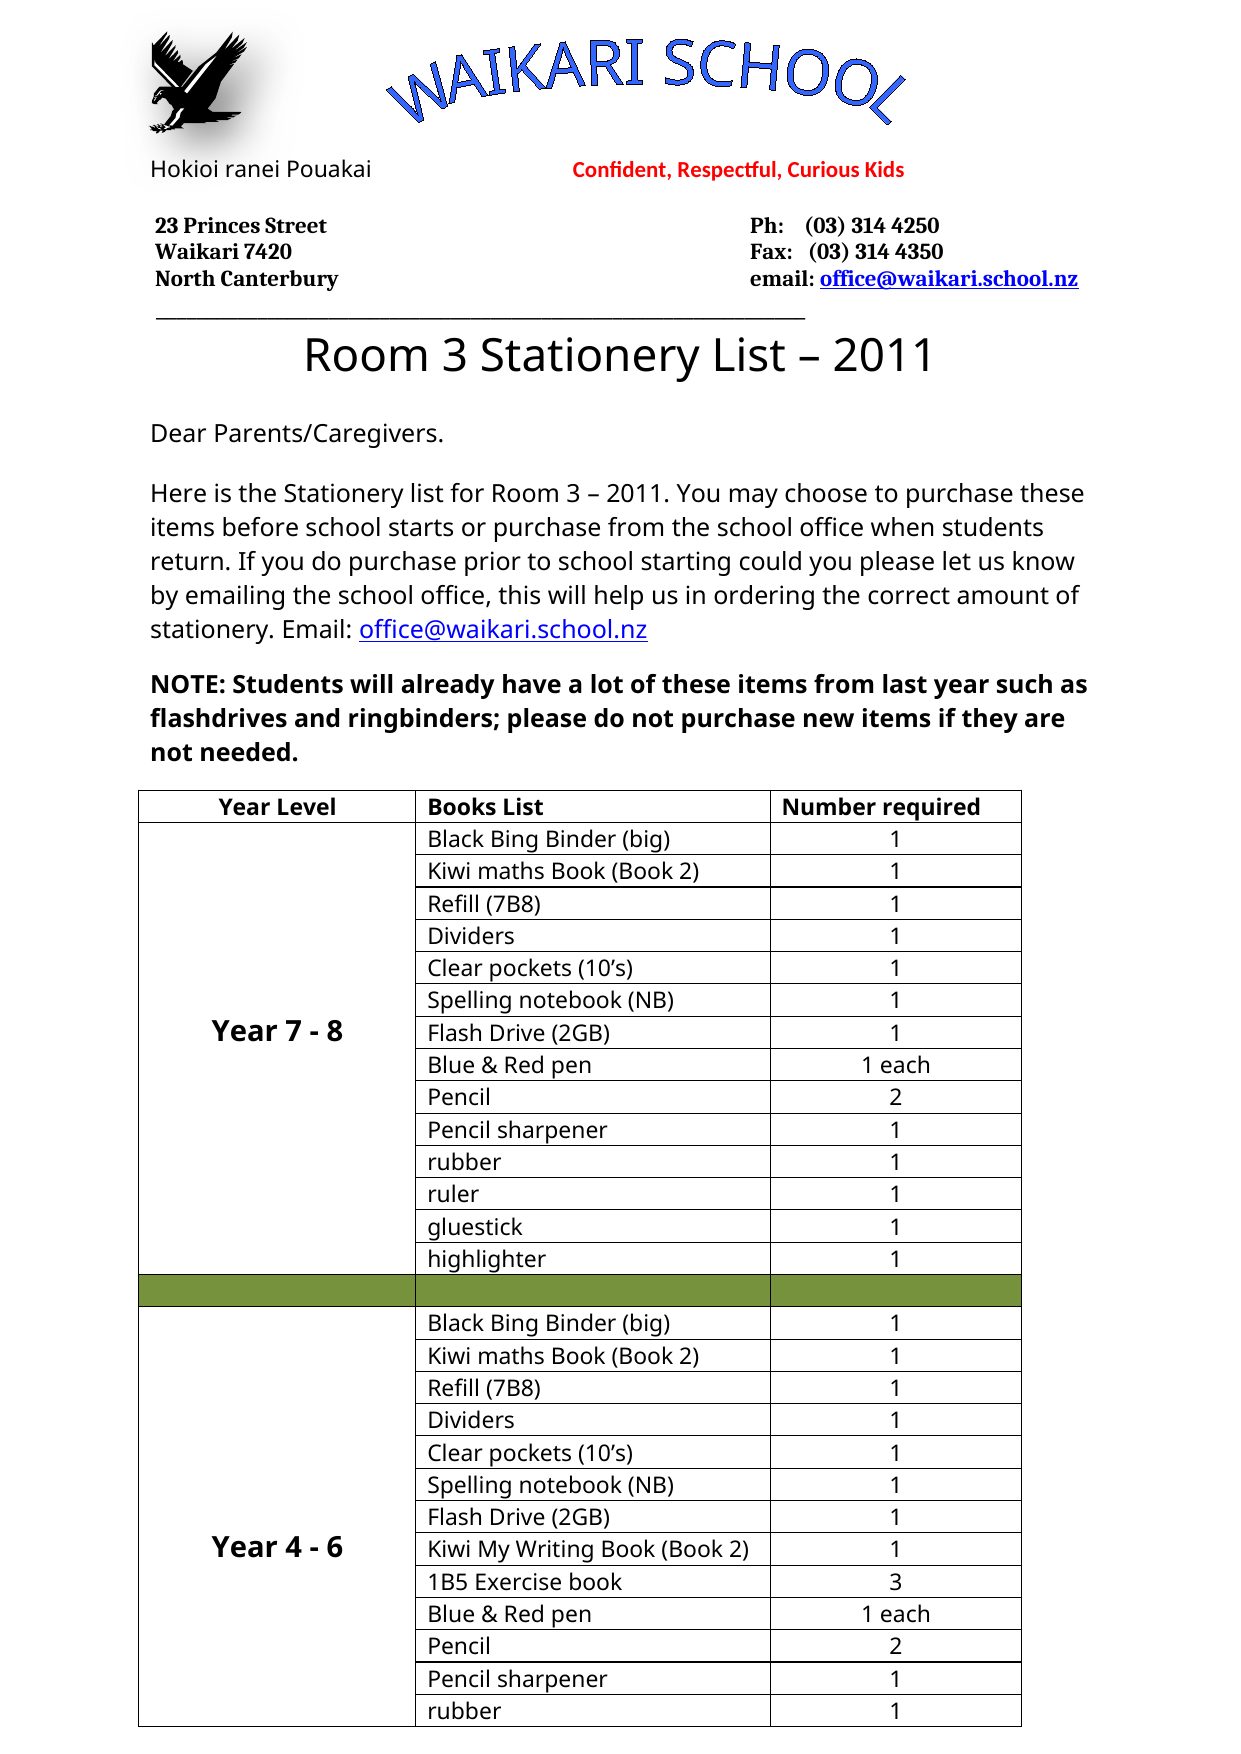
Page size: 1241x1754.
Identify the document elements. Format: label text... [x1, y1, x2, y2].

table_cell 1 [771, 1340, 1021, 1371]
table_cell Year 4 - 6 [139, 1307, 415, 1726]
table_cell 1 [771, 1695, 1021, 1726]
table_cell Pencil sharpener [416, 1663, 770, 1694]
table_cell 1 [771, 1404, 1021, 1435]
table_cell Flash Drive (2GB) [416, 1501, 770, 1532]
table_cell Black Bing Binder (big) [416, 823, 770, 854]
table_cell 1 [771, 1372, 1021, 1403]
table_cell Kiwi My Writing Book (Book 2) [416, 1533, 770, 1564]
table_cell rubber [416, 1146, 770, 1177]
table_cell 1 [771, 1533, 1021, 1564]
table_cell 1 [771, 1114, 1021, 1145]
table_cell Clear pockets (10’s) [416, 952, 770, 983]
text Dear Parents/Caregivers. [150, 415, 1090, 449]
table_cell Blue & Red pen [416, 1598, 770, 1629]
table_cell 1 [771, 1243, 1021, 1274]
text ________________________________________________________________ [150, 292, 1090, 323]
table_cell Blue & Red pen [416, 1049, 770, 1080]
table_cell 1 [771, 1307, 1021, 1338]
table_cell Pencil [416, 1630, 770, 1661]
text NOTE: Students will already have a lot of these items from last year such as flashdrives and ringbinders; please do not purchase new items if they are not needed. [150, 667, 1090, 769]
table_cell 1 [771, 1469, 1021, 1500]
table_cell [416, 1275, 770, 1306]
table_cell Clear pockets (10’s) [416, 1436, 770, 1468]
table_cell 1 each [771, 1049, 1021, 1080]
table_cell [771, 1275, 1021, 1306]
table_cell 1 [771, 1017, 1021, 1048]
table_cell 1 [771, 1501, 1021, 1532]
table_cell 1 each [771, 1598, 1021, 1629]
table_cell 3 [771, 1566, 1021, 1597]
table_cell Kiwi maths Book (Book 2) [416, 1340, 770, 1371]
table_header Year Level [139, 791, 415, 822]
table_cell Refill (7B8) [416, 888, 770, 919]
table_cell rubber [416, 1695, 770, 1726]
table_cell 1B5 Exercise book [416, 1566, 770, 1597]
table_cell Spelling notebook (NB) [416, 984, 770, 1016]
table_header Number required [771, 791, 1021, 822]
table_cell Black Bing Binder (big) [416, 1307, 770, 1338]
table_cell Year 7 - 8 [139, 823, 415, 1274]
table_header Books List [416, 791, 770, 822]
table_cell 2 [771, 1081, 1021, 1112]
table_cell gluestick [416, 1210, 770, 1242]
table_cell 1 [771, 1210, 1021, 1242]
table_cell highlighter [416, 1243, 770, 1274]
table_cell [139, 1275, 415, 1306]
table_cell Pencil sharpener [416, 1114, 770, 1145]
table_cell Flash Drive (2GB) [416, 1017, 770, 1048]
table_cell 1 [771, 984, 1021, 1016]
table_cell 1 [771, 1436, 1021, 1468]
table_cell 1 [771, 855, 1021, 886]
table_cell 1 [771, 1178, 1021, 1209]
text Here is the Stationery list for Room 3 – 2011. You may choose to purchase these items before school starts or purchase from the school office when students return. If you do purchase prior to school starting could you please let us know by emailing the school office, this will help us in ordering the correct amount of stationery. Email: office@waikari.school.nz [150, 475, 1090, 646]
table_cell Dividers [416, 920, 770, 951]
table_cell 1 [771, 1146, 1021, 1177]
text Waikari 7420 Fax: (03) 314 4350 [150, 239, 1090, 265]
text North Canterbury email: office@waikari.school.nz [150, 265, 1090, 292]
table_cell Kiwi maths Book (Book 2) [416, 855, 770, 886]
table_cell 1 [771, 1663, 1021, 1694]
text Hokioi ranei Pouakai Confident, Respectful, Curious Kids [150, 153, 1090, 184]
table_cell Spelling notebook (NB) [416, 1469, 770, 1500]
table_cell 1 [771, 823, 1021, 854]
table_cell Pencil [416, 1081, 770, 1112]
table_cell 1 [771, 952, 1021, 983]
table_cell Refill (7B8) [416, 1372, 770, 1403]
text 23 Princes Street Ph: (03) 314 4250 [150, 213, 1090, 239]
table_cell Dividers [416, 1404, 770, 1435]
text Room 3 Stationery List – 2011 [150, 323, 1090, 385]
table_cell 1 [771, 888, 1021, 919]
table_cell ruler [416, 1178, 770, 1209]
table_cell 2 [771, 1630, 1021, 1661]
table_cell 1 [771, 920, 1021, 951]
